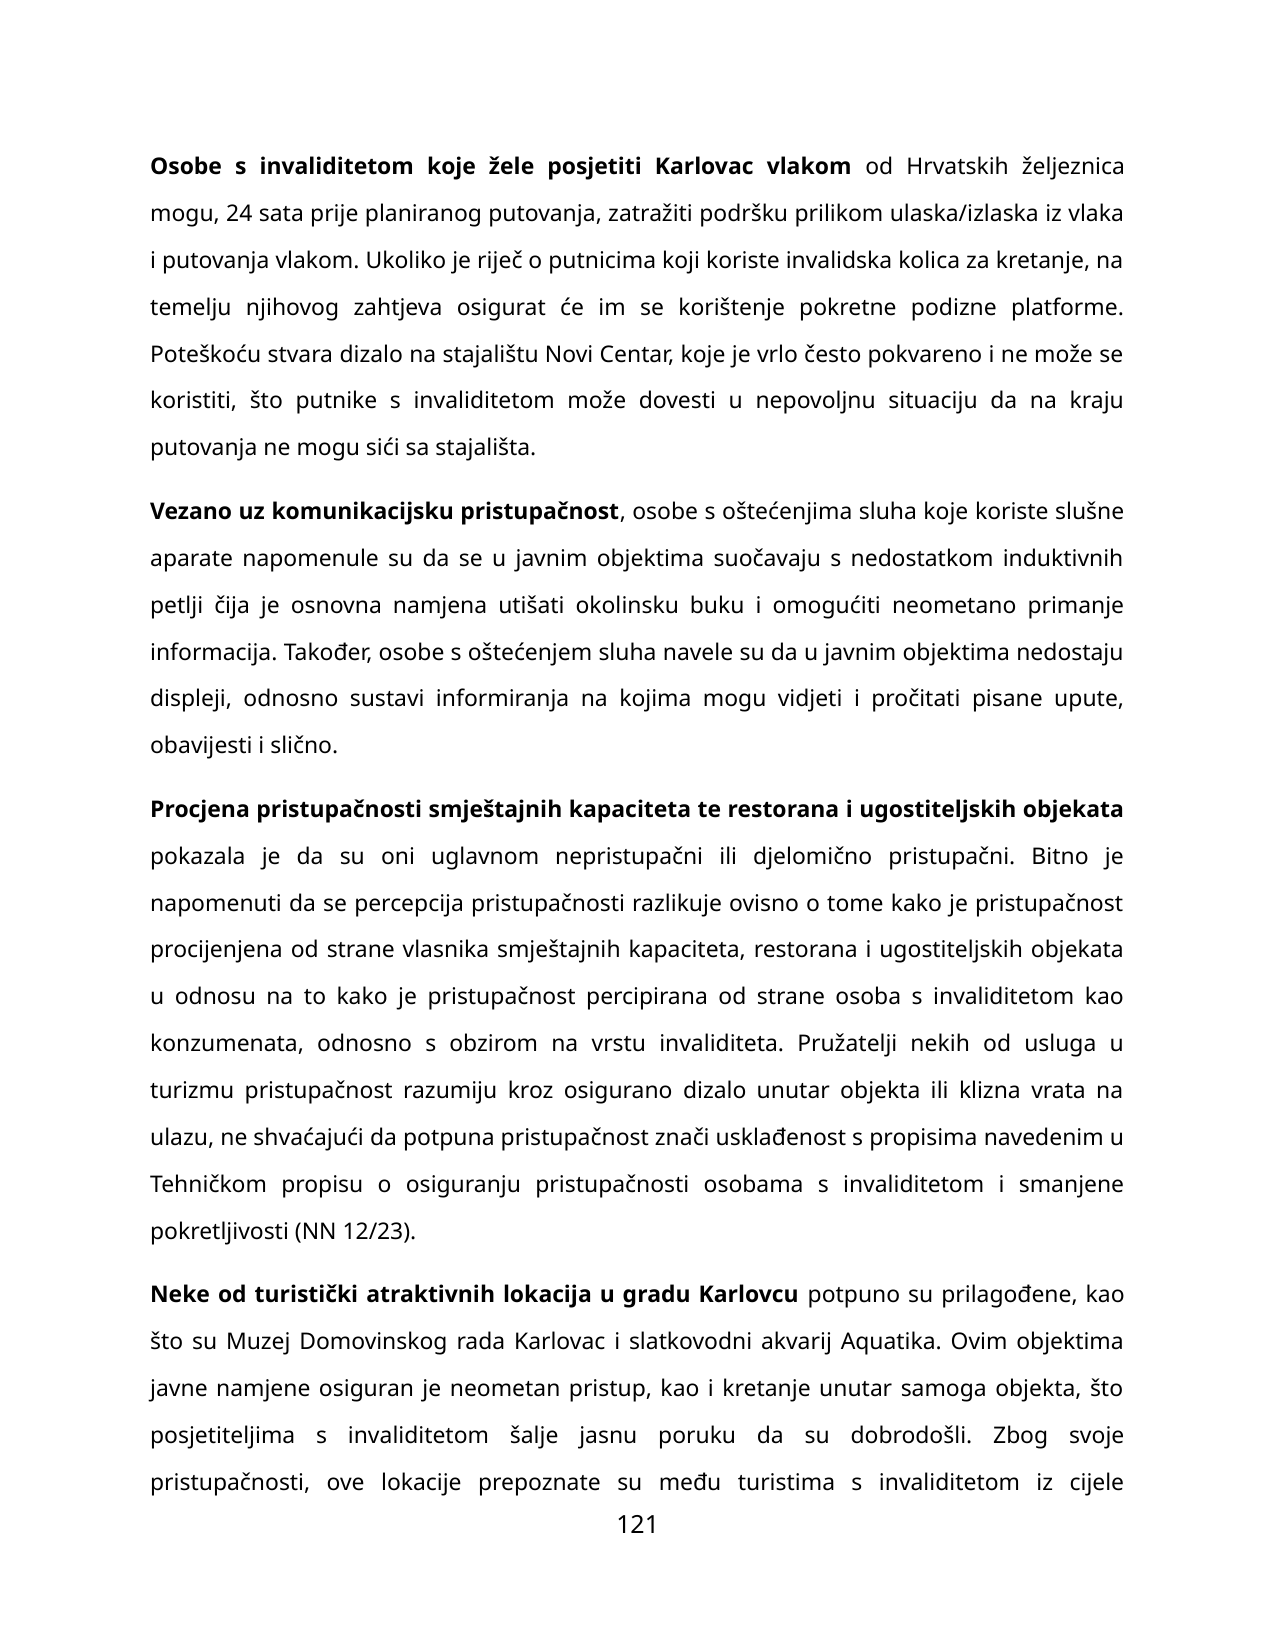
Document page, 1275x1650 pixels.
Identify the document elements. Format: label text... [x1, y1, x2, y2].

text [150, 1278, 1125, 1497]
text Osobe s invaliditetom koje žele posjetiti Karlovac vlakom od Hrvatskih željeznica mogu, 24 sata prije planiranog putovanja, zatražiti podršku prilikom ulaska/izlaska iz vlaka i putovanja vlakom. Ukoliko je riječ o putnicima koji koriste invalidska kolica za kretanje, na temelju njihovog zahtjeva osigurat će im se korištenje pokretne podizne platforme. Poteškoću stvara dizalo na stajalištu Novi Centar, koje je vrlo često pokvareno i ne može se koristiti, što putnike s invaliditetom može dovesti u nepovoljnu situaciju da na kraju putovanja ne mogu sići sa stajališta. [150, 150, 1125, 462]
text Vezano uz komunikacijsku pristupačnost, osobe s oštećenjima sluha koje koriste slušne aparate napomenule su da se u javnim objektima suočavaju s nedostatkom induktivnih petlji čija je osnovna namjena utišati okolinsku buku i omogućiti neometano primanje informacija. Također, osobe s oštećenjem sluha navele su da u javnim objektima nedostaju displeji, odnosno sustavi informiranja na kojima mogu vidjeti i pročitati pisane upute, obavijesti i slično. [150, 495, 1125, 760]
text Procjena pristupačnosti smještajnih kapaciteta te restorana i ugostiteljskih objekata pokazala je da su oni uglavnom nepristupačni ili djelomično pristupačni. Bitno je napomenuti da se percepcija pristupačnosti razlikuje ovisno o tome kako je pristupačnost procijenjena od strane vlasnika smještajnih kapaciteta, restorana i ugostiteljskih objekata u odnosu na to kako je pristupačnost percipirana od strane osoba s invaliditetom kao konzumenata, odnosno s obzirom na vrstu invaliditeta. Pružatelji nekih od usluga u turizmu pristupačnost razumiju kroz osigurano dizalo unutar objekta ili klizna vrata na ulazu, ne shvaćajući da potpuna pristupačnost znači usklađenost s propisima navedenim u Tehničkom propisu o osiguranju pristupačnosti osobama s invaliditetom i smanjene pokretljivosti (NN 12/23). [150, 793, 1125, 1246]
